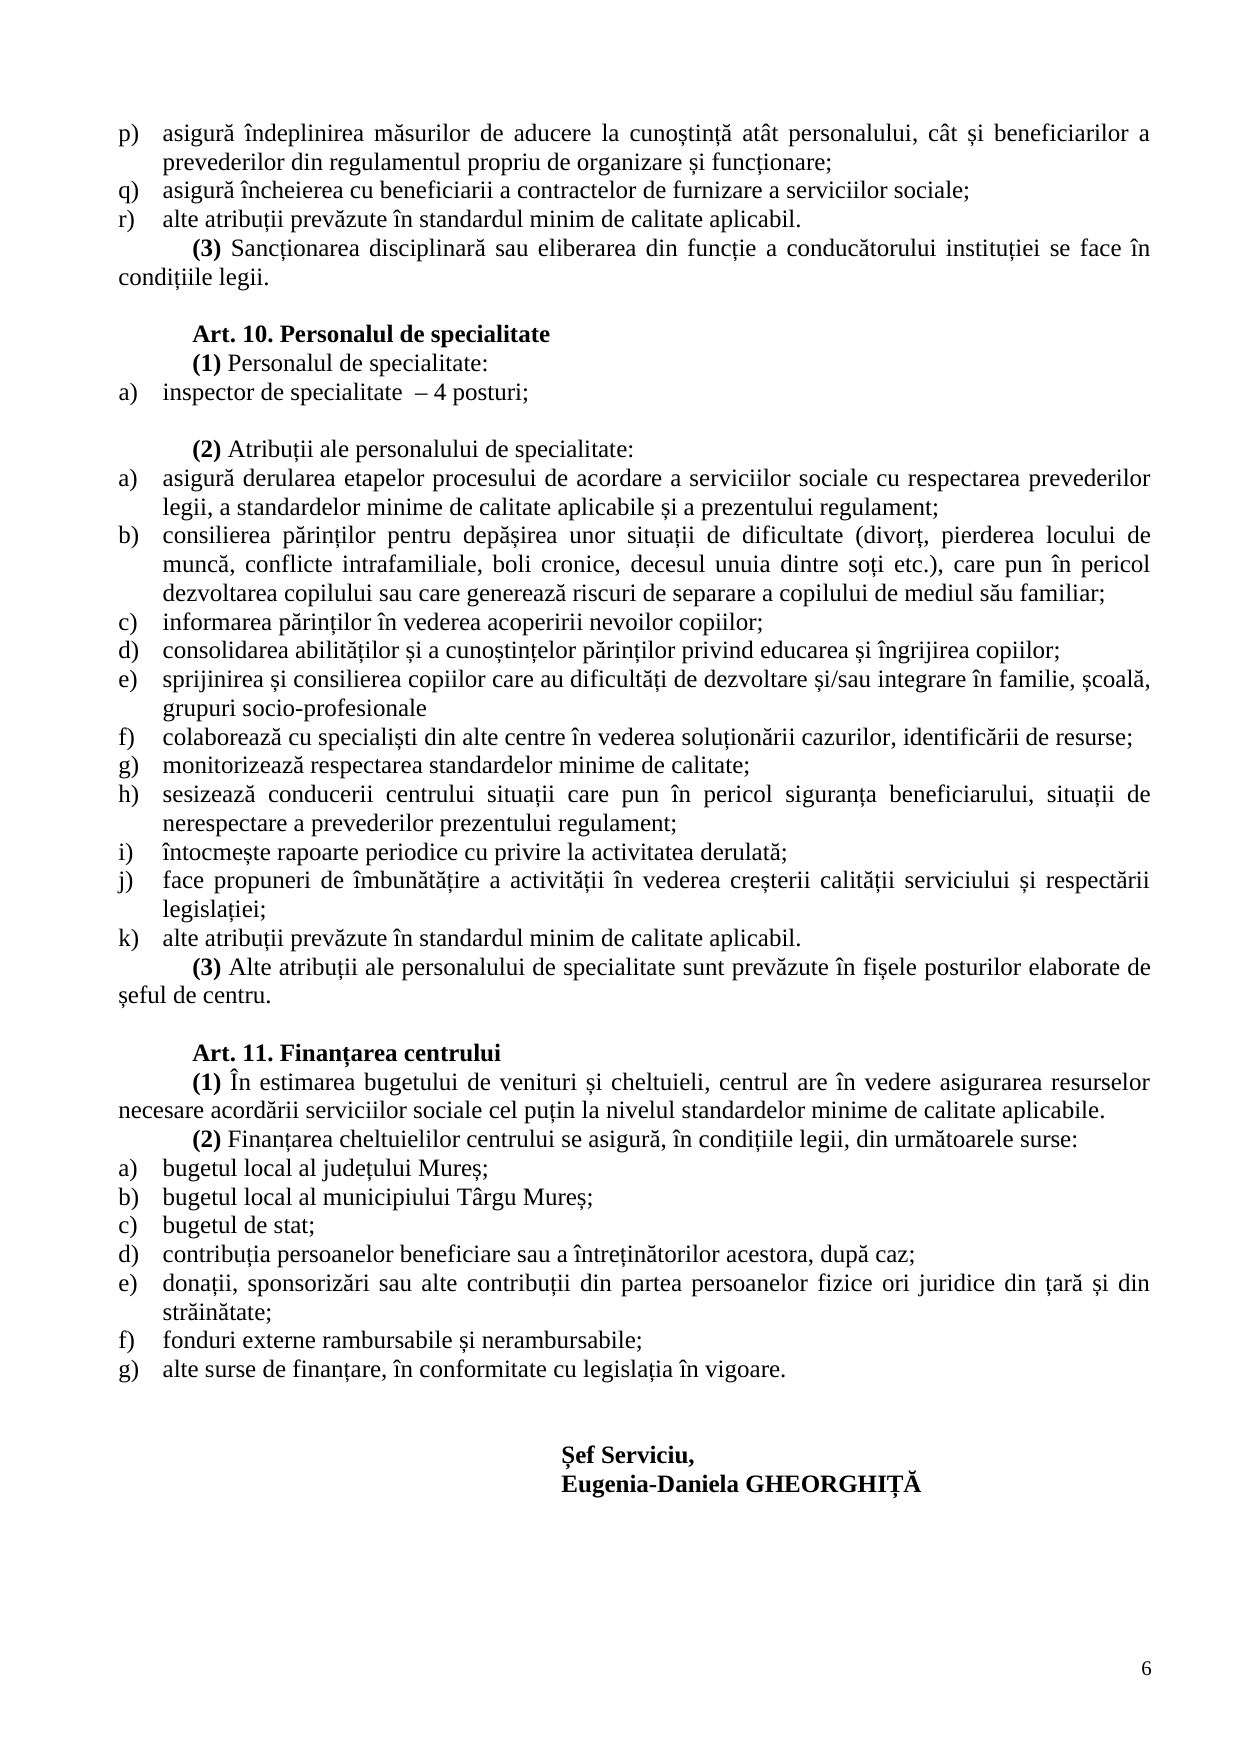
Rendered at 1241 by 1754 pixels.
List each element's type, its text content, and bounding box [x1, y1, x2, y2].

text alte atribuții prevăzute în standardul minim de calitate aplicabil. [118, 923, 1152, 952]
text Eugenia-Daniela GHEORGHIȚĂ [561, 1469, 1152, 1498]
text asigură încheierea cu beneficiarii a contractelor de furnizare a serviciilor sociale; [118, 176, 1152, 204]
list bugetul local al județului Mureș; [118, 1153, 1152, 1182]
text bugetul local al municipiului Târgu Mureș; [118, 1182, 1152, 1211]
text consolidarea abilităților și a cunoștințelor părinților privind educarea și îngrijirea copiilor; [118, 636, 1152, 664]
text consilierea părinților pentru depășirea unor situații de dificultate (divorț, pierderea locului de muncă, conflicte intrafamiliale, boli cronice, decesul unuia dintre soți etc.), care pun în pericol dezvoltarea copilului sau care generează riscuri de separare a copilului de mediul său familiar; [118, 521, 1152, 607]
text (1) Personalul de specialitate: [118, 348, 1152, 377]
text contribuția persoanelor beneficiare sau a întreținătorilor acestora, după caz; [118, 1239, 1152, 1268]
text donații, sponsorizări sau alte contribuții din partea persoanelor fizice ori juridice din țară și din străinătate; [118, 1268, 1152, 1326]
text asigură îndeplinirea măsurilor de aducere la cunoștință atât personalului, cât și beneficiarilor a prevederilor din regulamentul propriu de organizare și funcționare; [118, 118, 1152, 176]
text Șef Serviciu, [561, 1441, 1152, 1469]
text (3) Alte atribuții ale personalului de specialitate sunt prevăzute în fișele posturilor elaborate de șeful de centru. [118, 952, 1152, 1009]
text întocmește rapoarte periodice cu privire la activitatea derulată; [118, 837, 1152, 866]
list inspector de specialitate – 4 posturi; [118, 377, 1152, 406]
text Art. 10. Personalul de specialitate [118, 319, 1152, 348]
list asigură derularea etapelor procesului de acordare a serviciilor sociale cu respectarea prevederilor legii, a standardelor minime de calitate aplicabile și a prezentului regulament; [118, 463, 1152, 521]
text alte atribuții prevăzute în standardul minim de calitate aplicabil. [118, 204, 1152, 233]
text (3) Sancționarea disciplinară sau eliberarea din funcție a conducătorului instituției se face în condițiile legii. [118, 233, 1152, 291]
text bugetul de stat; [118, 1211, 1152, 1239]
text face propuneri de îmbunătățire a activității în vederea creșterii calității serviciului și respectării legislației; [118, 866, 1152, 923]
text alte surse de finanțare, în conformitate cu legislația în vigoare. [118, 1354, 1152, 1383]
text (2) Finanțarea cheltuielilor centrului se asigură, în condițiile legii, din următoarele surse: [118, 1124, 1152, 1153]
text fonduri externe rambursabile și nerambursabile; [118, 1326, 1152, 1354]
text informarea părinților în vederea acoperirii nevoilor copiilor; [118, 607, 1152, 636]
text sprijinirea și consilierea copiilor care au dificultăți de dezvoltare și/sau integrare în familie, școală, grupuri socio-profesionale [118, 664, 1152, 722]
text (2) Atribuții ale personalului de specialitate: [118, 434, 1152, 463]
text sesizează conducerii centrului situații care pun în pericol siguranța beneficiarului, situații de nerespectare a prevederilor prezentului regulament; [118, 779, 1152, 837]
text monitorizează respectarea standardelor minime de calitate; [118, 751, 1152, 779]
text (1) În estimarea bugetului de venituri și cheltuieli, centrul are în vedere asigurarea resurselor necesare acordării serviciilor sociale cel puțin la nivelul standardelor minime de calitate aplicabile. [118, 1067, 1152, 1124]
text colaborează cu specialiști din alte centre în vederea soluționării cazurilor, identificării de resurse; [118, 722, 1152, 751]
text Art. 11. Finanțarea centrului [118, 1038, 1152, 1067]
